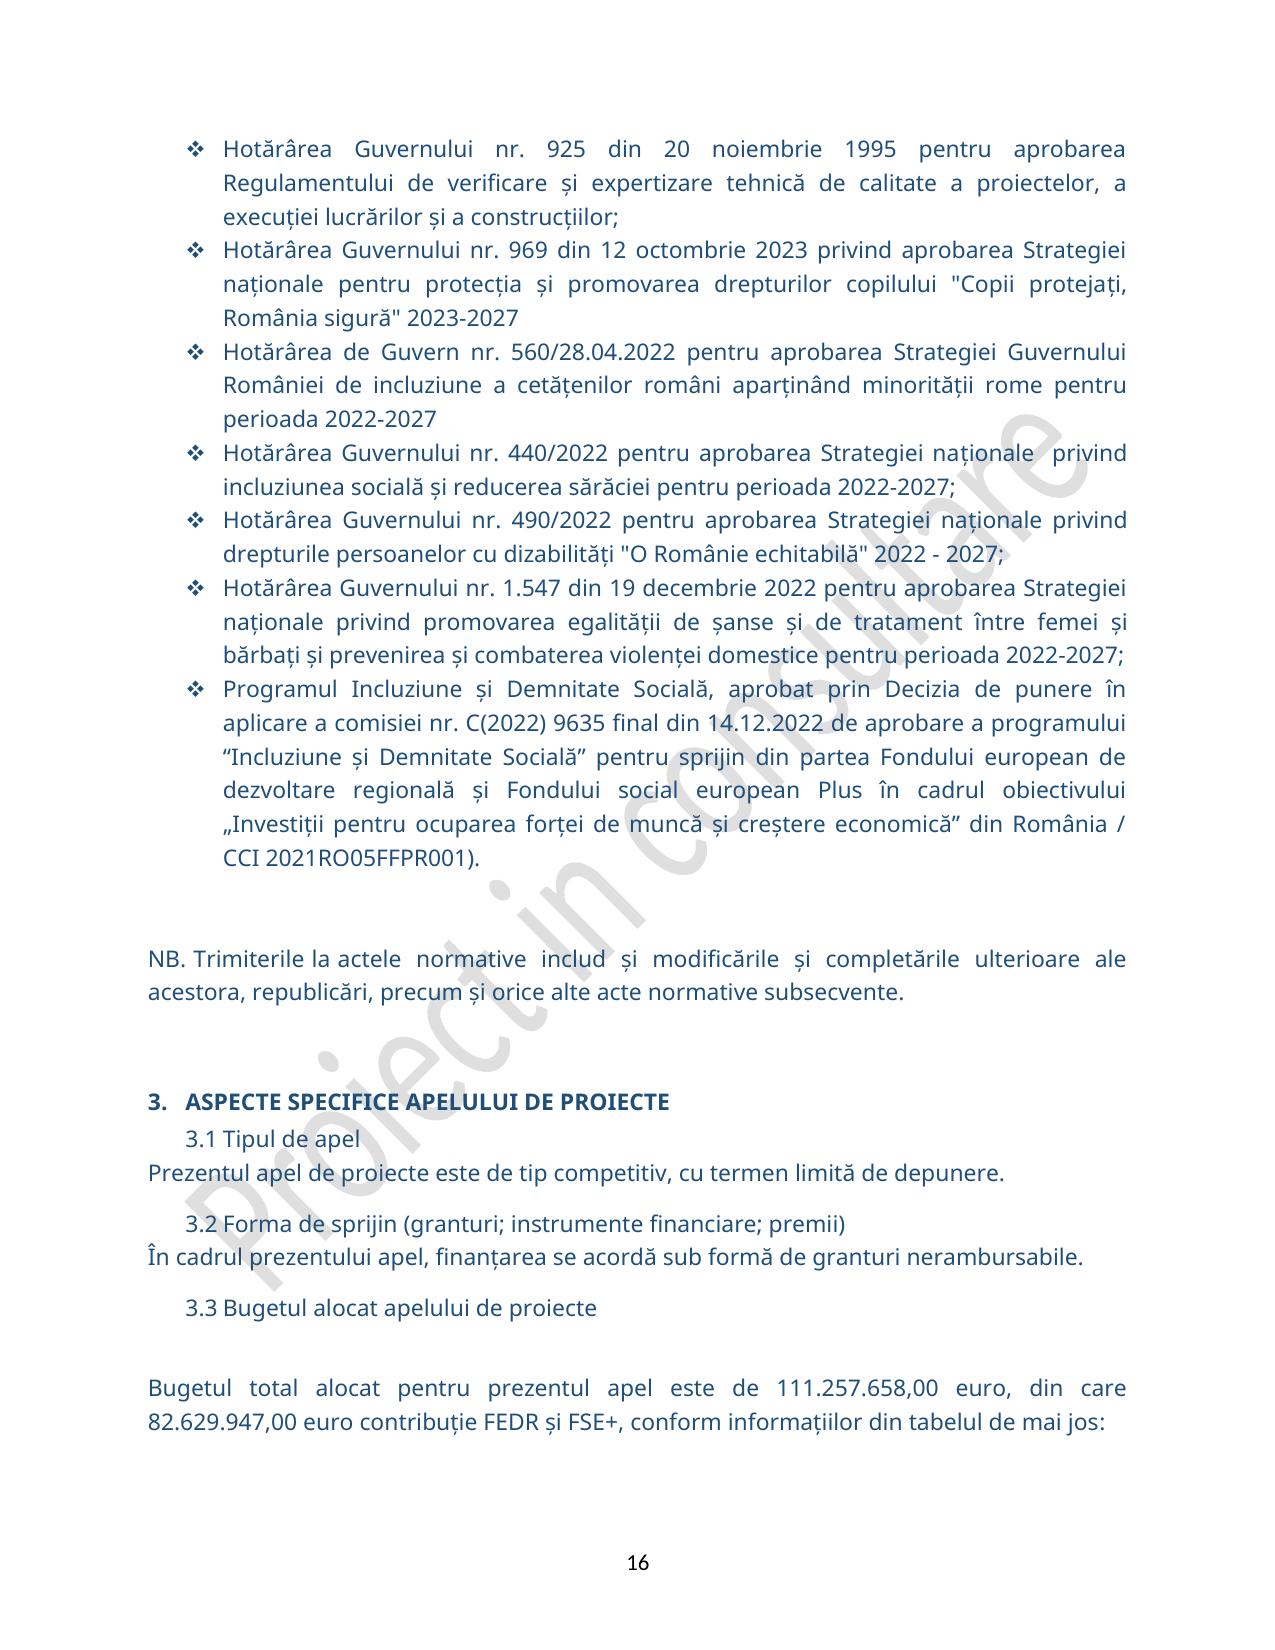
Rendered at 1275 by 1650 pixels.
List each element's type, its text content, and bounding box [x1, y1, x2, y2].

text NB. Trimiterile la actele normative includ și modificările și completările ulterioare ale acestora, republicări, precum și orice alte acte normative subsecvente. [148, 942, 1127, 1007]
list Hotărârea Guvernului nr. 490/2022 pentru aprobarea Strategiei naţionale privind drepturile persoanelor cu dizabilităţi "O Românie echitabilă" 2022 - 2027; [185, 504, 1127, 569]
list Programul Incluziune și Demnitate Socială, aprobat prin Decizia de punere în aplicare a comisiei nr. C(2022) 9635 final din 14.12.2022 de aprobare a programului “Incluziune și Demnitate Socială” pentru sprijin din partea Fondului european de dezvoltare regională și Fondului social european Plus în cadrul obiectivului „Investiții pentru ocuparea forței de muncă și creștere economică” din România / CCI 2021RO05FFPR001). [185, 673, 1127, 873]
text În cadrul prezentului apel, finanțarea se acordă sub formă de granturi nerambursabile. [148, 1241, 1127, 1272]
subtitle Bugetul alocat apelului de proiecte [185, 1292, 1127, 1323]
list Hotărârea Guvernului nr. 1.547 din 19 decembrie 2022 pentru aprobarea Strategiei naţionale privind promovarea egalităţii de şanse şi de tratament între femei şi bărbaţi şi prevenirea şi combaterea violenţei domestice pentru perioada 2022-2027; [185, 572, 1127, 670]
subtitle ASPECTE SPECIFICE APELULUI DE PROIECTE [148, 1085, 1127, 1117]
list Hotărârea de Guvern nr. 560/28.04.2022 pentru aprobarea Strategiei Guvernului României de incluziune a cetățenilor români aparținând minorității rome pentru perioada 2022-2027 [185, 335, 1127, 434]
list Hotărârea Guvernului nr. 440/2022 pentru aprobarea Strategiei naţionale privind incluziunea socială şi reducerea sărăciei pentru perioada 2022-2027; [185, 437, 1127, 502]
text Prezentul apel de proiecte este de tip competitiv, cu termen limită de depunere. [148, 1157, 1127, 1188]
list Hotărârea Guvernului nr. 925 din 20 noiembrie 1995 pentru aprobarea Regulamentului de verificare şi expertizare tehnică de calitate a proiectelor, a execuţiei lucrărilor şi a construcţiilor; [185, 133, 1127, 232]
list Hotărârea Guvernului nr. 969 din 12 octombrie 2023 privind aprobarea Strategiei naţionale pentru protecţia şi promovarea drepturilor copilului "Copii protejaţi, România sigură" 2023-2027 [185, 234, 1127, 333]
subtitle Forma de sprijin (granturi; instrumente financiare; premii) [185, 1207, 1127, 1239]
subtitle Tipul de apel [185, 1123, 1127, 1154]
text Bugetul total alocat pentru prezentul apel este de 111.257.658,00 euro, din care 82.629.947,00 euro contribuție FEDR și FSE+, conform informațiilor din tabelul de mai jos: [148, 1372, 1127, 1437]
